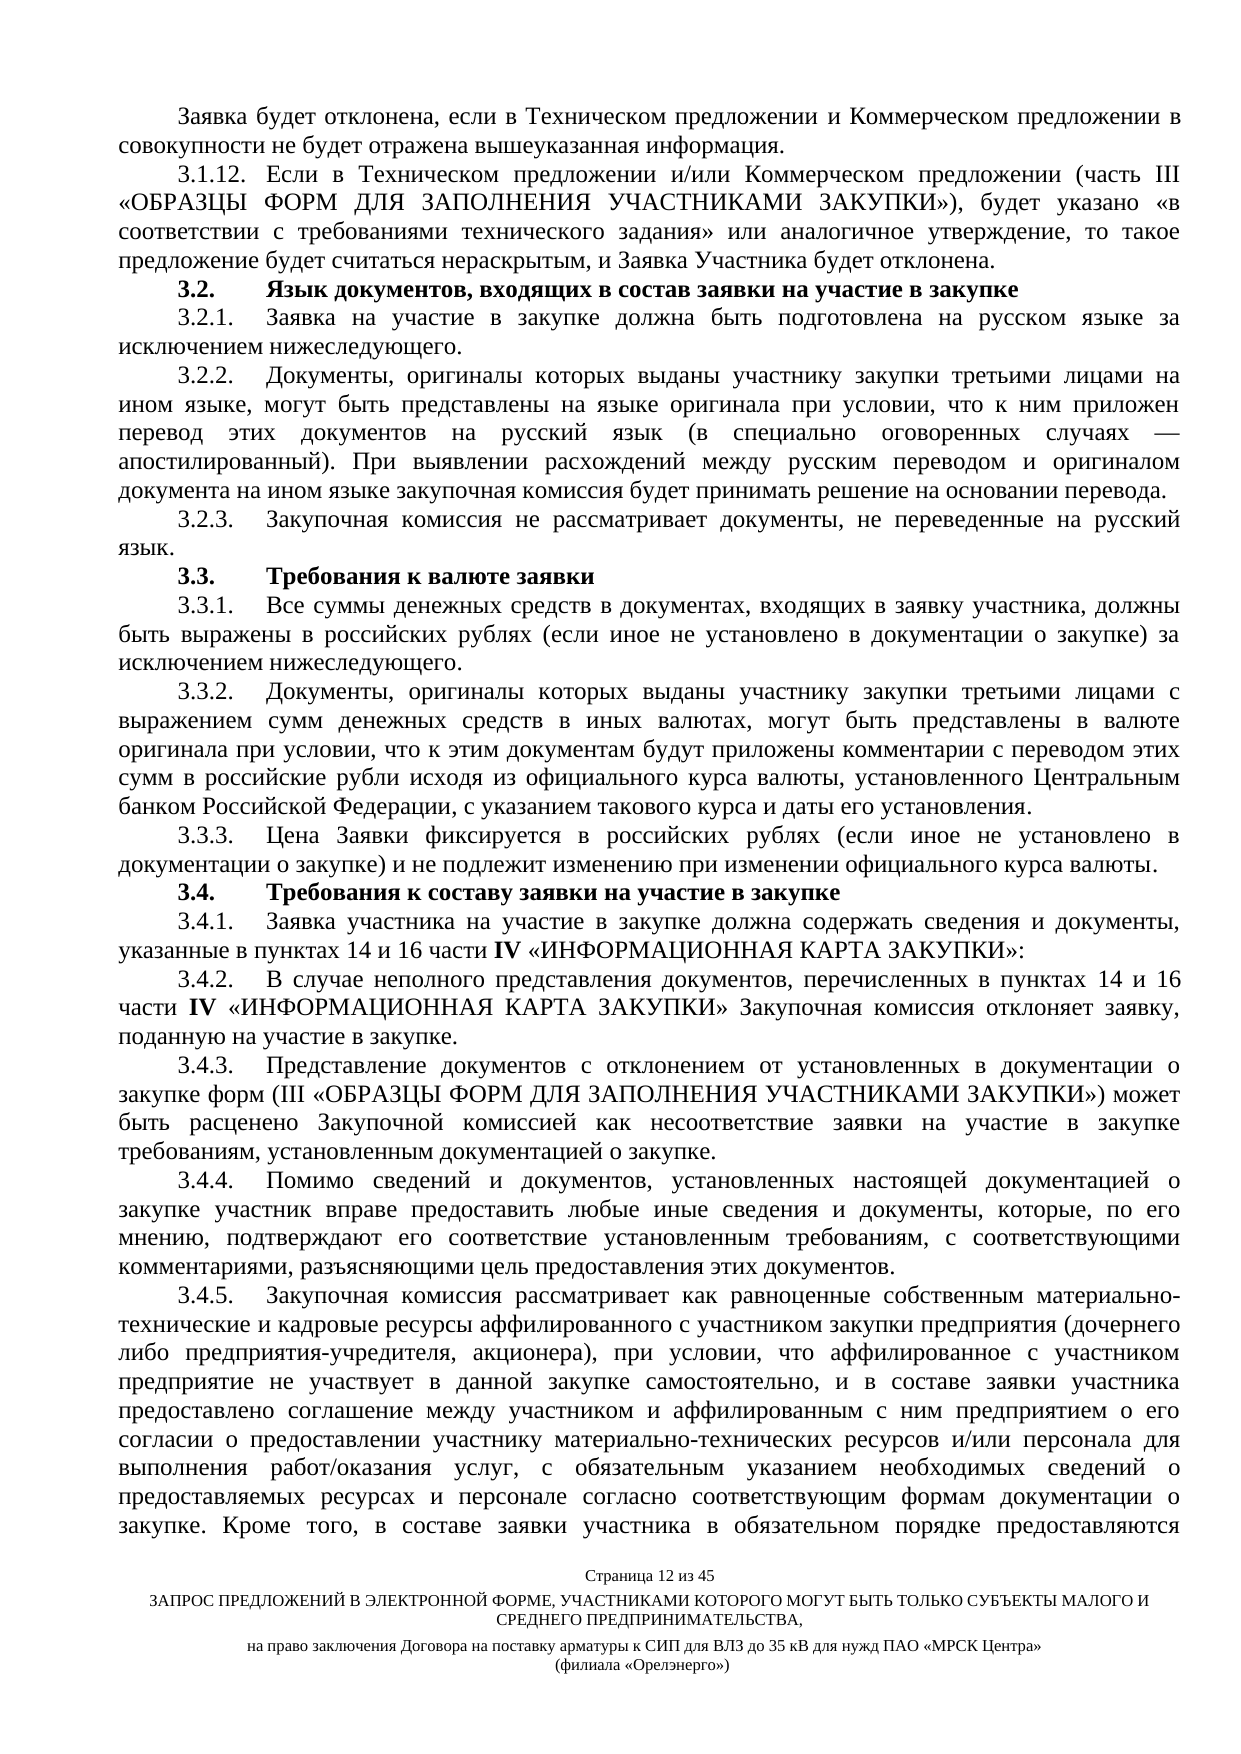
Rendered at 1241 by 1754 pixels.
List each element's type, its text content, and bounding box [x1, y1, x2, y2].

subtitle Закупочная комиссия не рассматривает документы, не переведенные на русский язык. [118, 504, 1181, 561]
subtitle Помимо сведений и документов, установленных настоящей документацией о закупке участник вправе предоставить любые иные сведения и документы, которые, по его мнению, подтверждают его соответствие установленным требованиям, с соответствующими комментариями, разъясняющими цель предоставления этих документов. [118, 1165, 1181, 1280]
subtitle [118, 1280, 1181, 1539]
subtitle Представление документов с отклонением от установленных в документации о закупке форм (III «ОБРАЗЦЫ ФОРМ ДЛЯ ЗАПОЛНЕНИЯ УЧАСТНИКАМИ ЗАКУПКИ») может быть расценено Закупочной комиссией как несоответствие заявки на участие в закупке требованиям, установленным документацией о закупке. [118, 1050, 1181, 1165]
subtitle Документы, оригиналы которых выданы участнику закупки третьими лицами на ином языке, могут быть представлены на языке оригинала при условии, что к ним приложен перевод этих документов на русский язык (в специально оговоренных случаях — апостилированный). При выявлении расхождений между русским переводом и оригиналом документа на ином языке закупочная комиссия будет принимать решение на основании перевода. [118, 360, 1181, 504]
subtitle Требования к составу заявки на участие в закупке [118, 877, 1181, 906]
subtitle Язык документов, входящих в состав заявки на участие в закупке [118, 274, 1181, 302]
subtitle Требования к валюте заявки [118, 561, 1181, 590]
subtitle Все суммы денежных средств в документах, входящих в заявку участника, должны быть выражены в российских рублях (если иное не установлено в документации о закупке) за исключением нижеследующего. [118, 590, 1181, 676]
subtitle Заявка участника на участие в закупке должна содержать сведения и документы, указанные в пунктах 14 и 16 части IV «ИНФОРМАЦИОННАЯ КАРТА ЗАКУПКИ»: [118, 906, 1181, 964]
subtitle Если в Техническом предложении и/или Коммерческом предложении (часть III «ОБРАЗЦЫ ФОРМ ДЛЯ ЗАПОЛНЕНИЯ УЧАСТНИКАМИ ЗАКУПКИ»), будет указано «в соответствии с требованиями технического задания» или аналогичное утверждение, то такое предложение будет считаться нераскрытым, и Заявка Участника будет отклонена. [118, 159, 1181, 274]
subtitle Цена Заявки фиксируется в российских рублях (если иное не установлено в документации о закупке) и не подлежит изменению при изменении официального курса валюты. [118, 820, 1181, 877]
subtitle В случае неполного представления документов, перечисленных в пунктах 14 и 16 части IV «ИНФОРМАЦИОННАЯ КАРТА ЗАКУПКИ» Закупочная комиссия отклоняет заявку, поданную на участие в закупке. [118, 964, 1181, 1050]
subtitle Заявка будет отклонена, если в Техническом предложении и Коммерческом предложении в совокупности не будет отражена вышеуказанная информация. [118, 101, 1181, 159]
subtitle Документы, оригиналы которых выданы участнику закупки третьими лицами с выражением сумм денежных средств в иных валютах, могут быть представлены в валюте оригинала при условии, что к этим документам будут приложены комментарии с переводом этих сумм в российские рубли исходя из официального курса валюты, установленного Центральным банком Российской Федерации, с указанием такового курса и даты его установления. [118, 676, 1181, 820]
subtitle Заявка на участие в закупке должна быть подготовлена на русском языке за исключением нижеследующего. [118, 302, 1181, 360]
